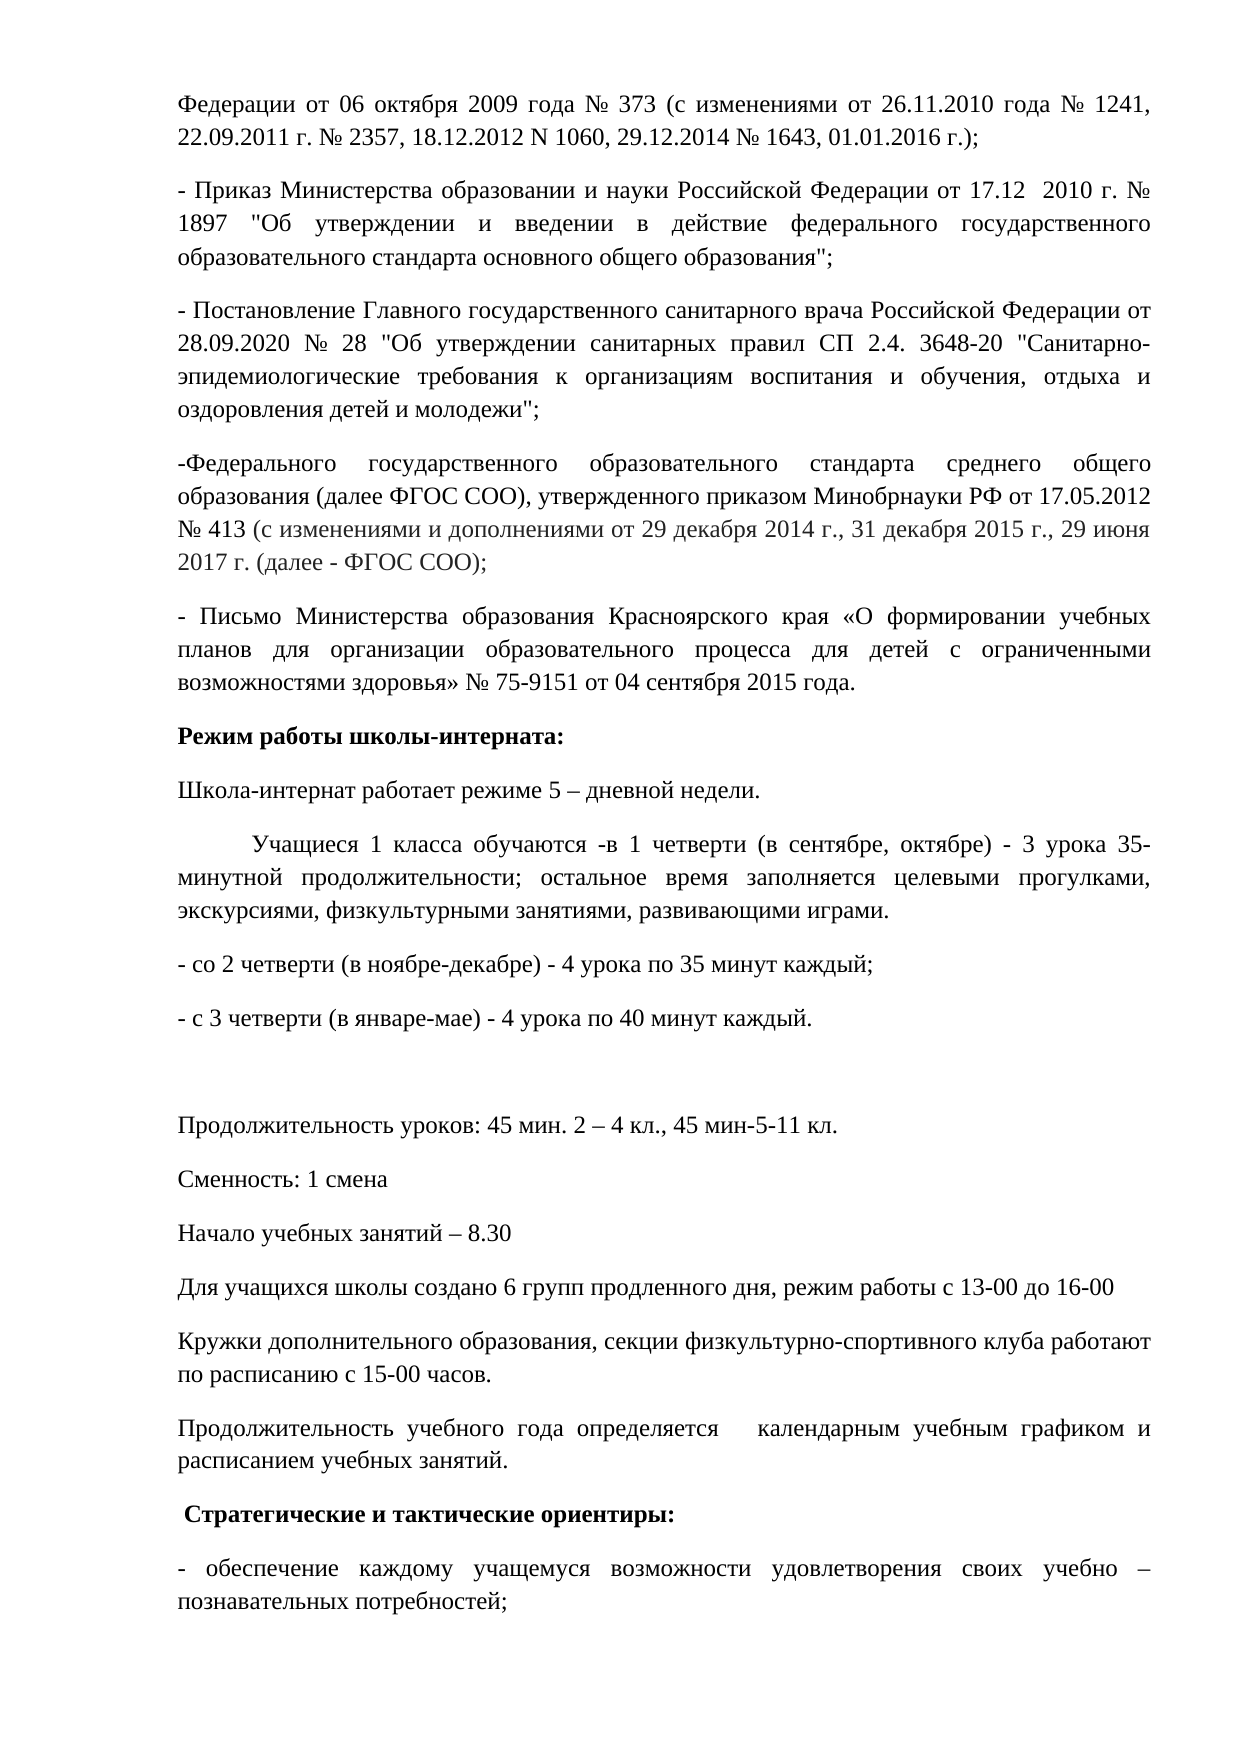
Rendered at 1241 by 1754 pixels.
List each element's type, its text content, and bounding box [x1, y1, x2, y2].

text Начало учебных занятий – 8.30 [177, 1218, 1152, 1247]
text Школа-интернат работает режиме 5 – дневной недели. [177, 775, 1152, 804]
text - обеспечение каждому учащемуся возможности удовлетворения своих учебно – познавательных потребностей; [177, 1553, 1152, 1615]
text Учащиеся 1 класса обучаются -в 1 четверти (в сентябре, октябре) - 3 урока 35-минутной продолжительности; остальное время заполняется целевыми прогулками, экскурсиями, физкультурными занятиями, развивающими играми. [177, 829, 1152, 924]
text -Федерального государственного образовательного стандарта среднего общего образования (далее ФГОС СОО), утвержденного приказом Минобрнауки РФ от 17.05.2012 № 413 (с изменениями и дополнениями от 29 декабря 2014 г., 31 декабря 2015 г., 29 июня 2017 г. (далее - ФГОС СОО); [177, 543, 1152, 576]
text - Постановление Главного государственного санитарного врача Российской Федерации от 28.09.2020 № 28 "Об утверждении санитарных правил СП 2.4. 3648-20 "Санитарно-эпидемиологические требования к организациям воспитания и обучения, отдыха и оздоровления детей и молодежи"; [177, 295, 1152, 423]
text Режим работы школы-интерната: [177, 721, 1152, 750]
text Кружки дополнительного образования, секции физкультурно-спортивного клуба работают по расписанию с 15-00 часов. [177, 1326, 1152, 1387]
text - Приказ Министерства образовании и науки Российской Федерации от 17.12 2010 г. № 1897 "Об утверждении и введении в действие федерального государственного образовательного стандарта основного общего образования"; [177, 176, 1152, 270]
text Продолжительность уроков: 45 мин. 2 – 4 кл., 45 мин-5-11 кл. [177, 1110, 1152, 1139]
text - со 2 четверти (в ноябре-декабре) - 4 урока по 35 минут каждый; [177, 949, 1152, 977]
text Стратегические и тактические ориентиры: [177, 1499, 1152, 1528]
text Сменность: 1 смена [177, 1164, 1152, 1193]
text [177, 89, 1152, 150]
text - с 3 четверти (в январе-мае) - 4 урока по 40 минут каждый. [177, 1003, 1152, 1031]
text Продолжительность учебного года определяется календарным учебным графиком и расписанием учебных занятий. [177, 1413, 1152, 1474]
text Для учащихся школы создано 6 групп продленного дня, режим работы с 13-00 до 16-00 [177, 1272, 1152, 1301]
text - Письмо Министерства образования Красноярского края «О формировании учебных планов для организации образовательного процесса для детей с ограниченными возможностями здоровья» № 75-9151 от 04 сентября 2015 года. [177, 601, 1152, 696]
